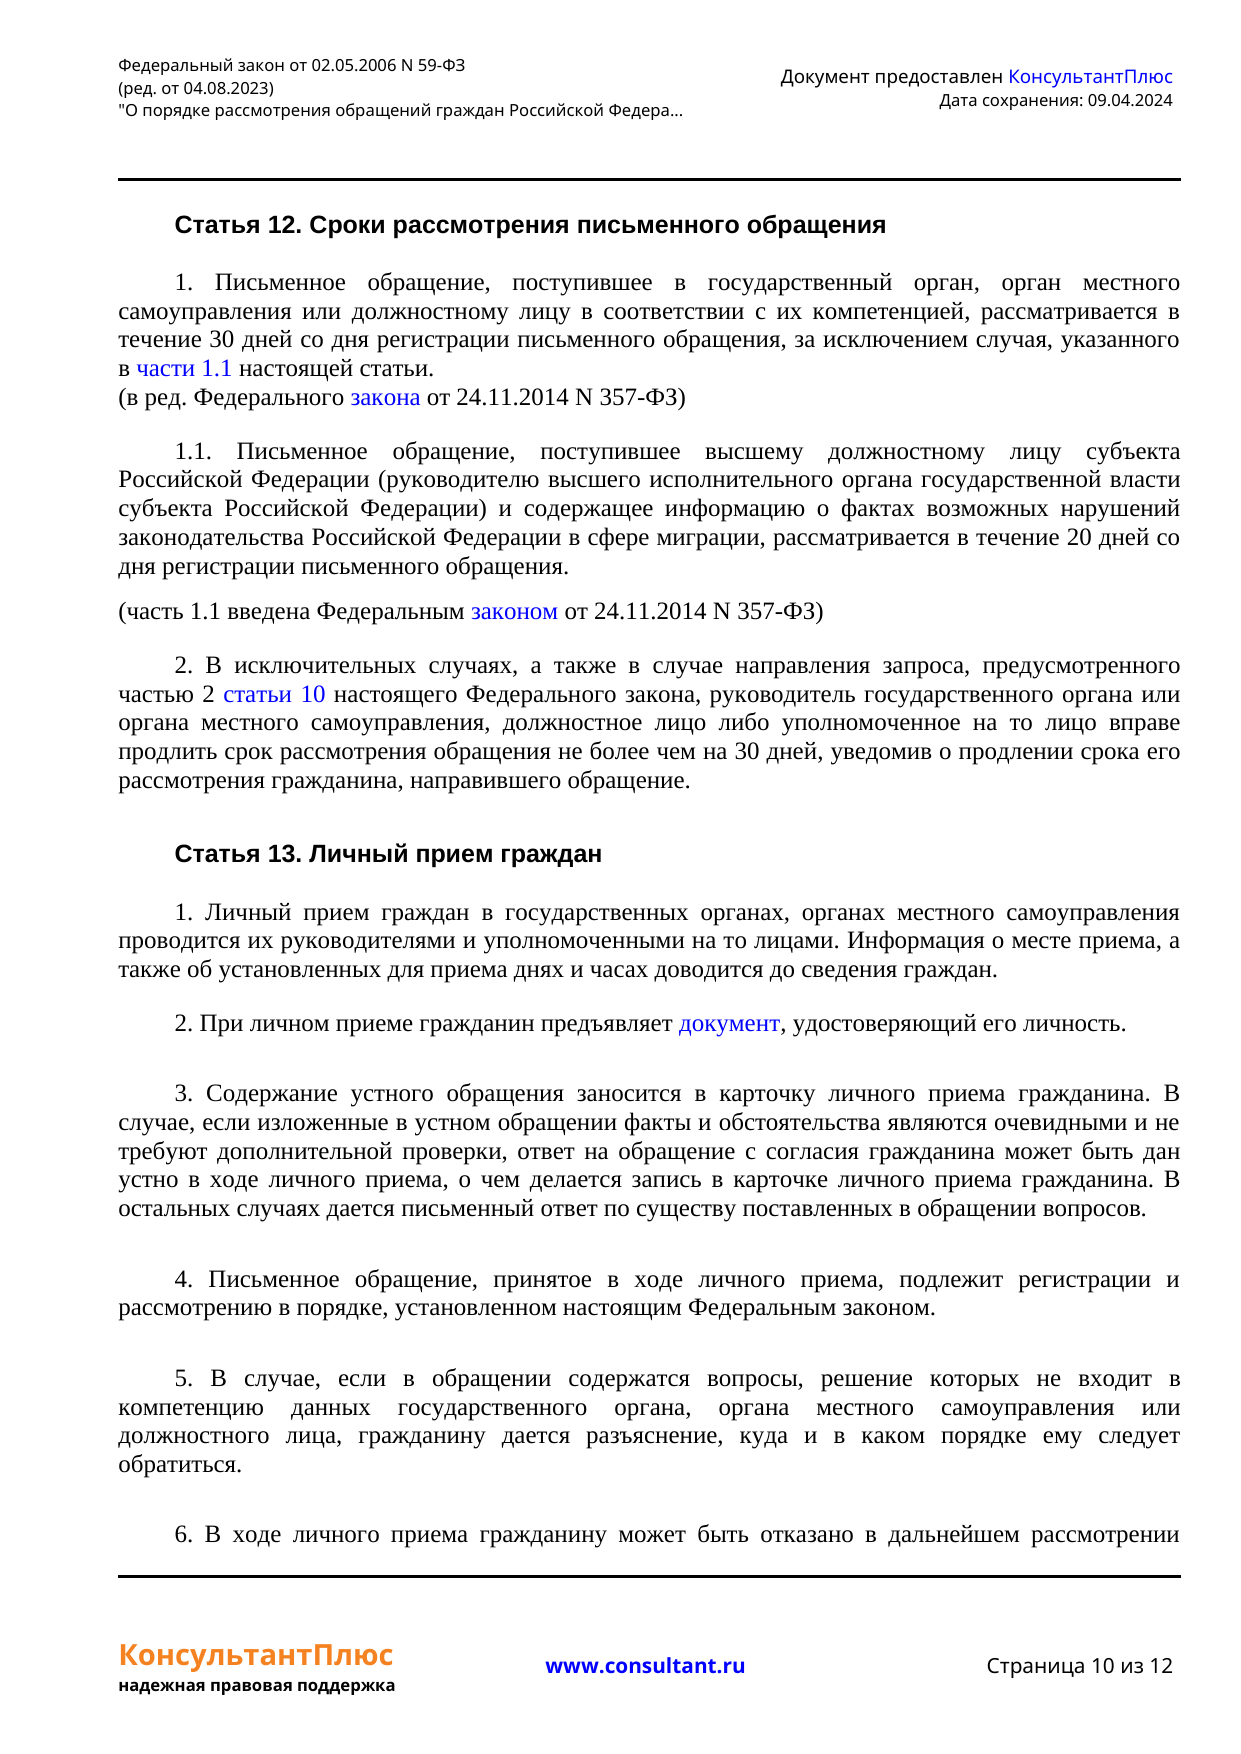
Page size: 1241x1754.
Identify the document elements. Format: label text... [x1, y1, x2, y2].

text 4. Письменное обращение, принятое в ходе личного приема, подлежит регистрации и рассмотрению в порядке, установленном настоящим Федеральным законом. [118, 1264, 1181, 1321]
title Статья 13. Личный прием граждан [118, 839, 1181, 868]
text 2. При личном приеме гражданин предъявляет документ, удостоверяющий его личность. [118, 1008, 1181, 1037]
text 1. Письменное обращение, поступившее в государственный орган, орган местного самоуправления или должностному лицу в соответствии с их компетенцией, рассматривается в течение 30 дней со дня регистрации письменного обращения, за исключением случая, указанного в части 1.1 настоящей статьи. [118, 267, 1181, 382]
title Статья 12. Сроки рассмотрения письменного обращения [118, 209, 1181, 238]
text 3. Содержание устного обращения заносится в карточку личного приема гражданина. В случае, если изложенные в устном обращении факты и обстоятельства являются очевидными и не требуют дополнительной проверки, ответ на обращение с согласия гражданина может быть дан устно в ходе личного приема, о чем делается запись в карточке личного приема гражданина. В остальных случаях дается письменный ответ по существу поставленных в обращении вопросов. [118, 1078, 1181, 1222]
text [118, 1519, 1181, 1548]
text (часть 1.1 введена Федеральным законом от 24.11.2014 N 357-ФЗ) [118, 596, 1181, 625]
text (в ред. Федерального закона от 24.11.2014 N 357-ФЗ) [118, 382, 1181, 411]
text 1. Личный прием граждан в государственных органах, органах местного самоуправления проводится их руководителями и уполномоченными на то лицами. Информация о месте приема, а также об установленных для приема днях и часах доводится до сведения граждан. [118, 897, 1181, 983]
text 1.1. Письменное обращение, поступившее высшему должностному лицу субъекта Российской Федерации (руководителю высшего исполнительного органа государственной власти субъекта Российской Федерации) и содержащее информацию о фактах возможных нарушений законодательства Российской Федерации в сфере миграции, рассматривается в течение 20 дней со дня регистрации письменного обращения. [118, 436, 1181, 579]
text 2. В исключительных случаях, а также в случае направления запроса, предусмотренного частью 2 статьи 10 настоящего Федерального закона, руководитель государственного органа или органа местного самоуправления, должностное лицо либо уполномоченное на то лицо вправе продлить срок рассмотрения обращения не более чем на 30 дней, уведомив о продлении срока его рассмотрения гражданина, направившего обращение. [118, 650, 1181, 794]
text 5. В случае, если в обращении содержатся вопросы, решение которых не входит в компетенцию данных государственного органа, органа местного самоуправления или должностного лица, гражданину дается разъяснение, куда и в каком порядке ему следует обратиться. [118, 1363, 1181, 1478]
